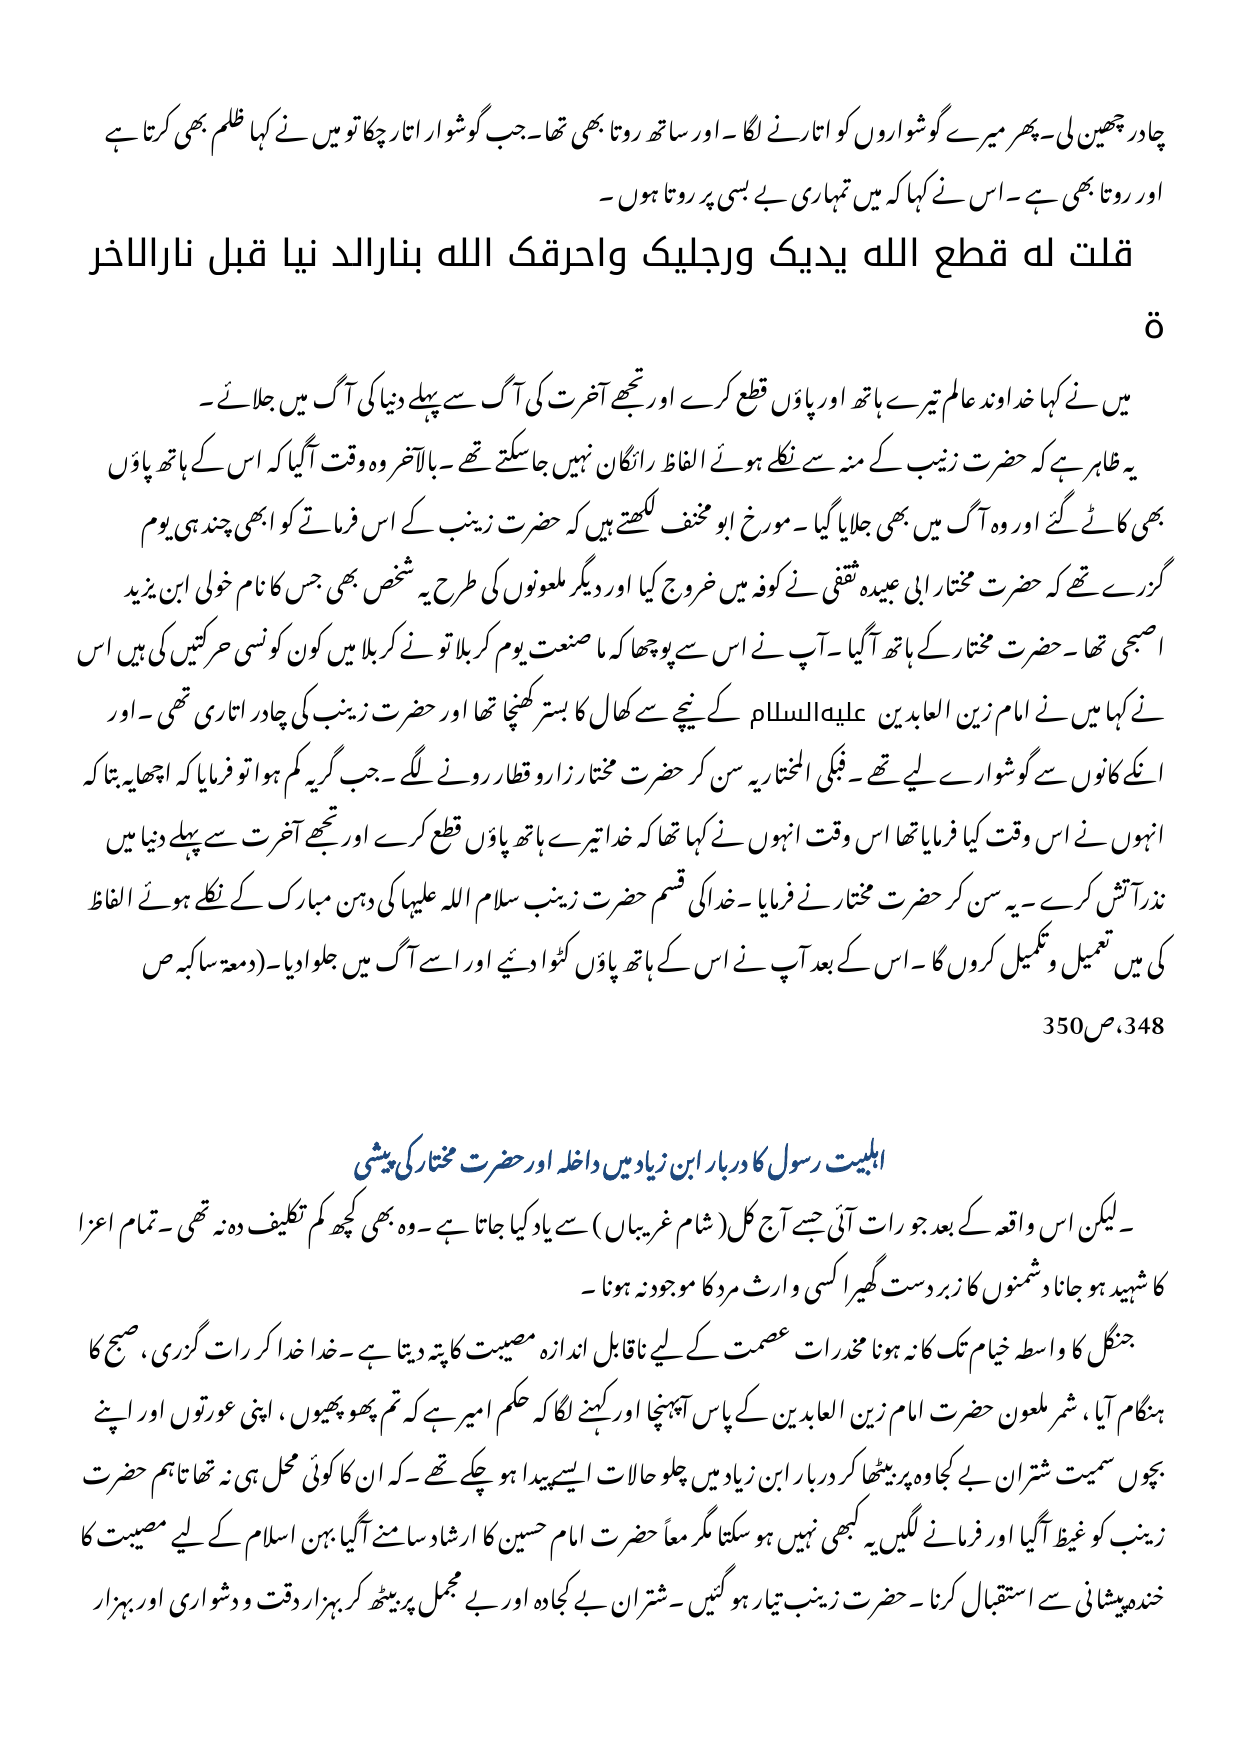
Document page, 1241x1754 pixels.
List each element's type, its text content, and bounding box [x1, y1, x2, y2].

text قلت له قطع الله یدیک ورجلیک واحرقک الله بنارالد نیا قبل نارالاخر ة [75, 219, 1165, 361]
text ۔لیکن اس واقعہ کے بعد جو رات آئی جسے آج کل( شام غریباں ) سے یاد کیا جاتا ہے ۔وہ بھی کچھ کم تکلیف دہ نہ تھی ۔تمام اعزا کا شہید ہو جانا دشمنوں کا زبر دست گھیرا کسی وارث مرد کا موجود نہ ہونا ۔ [75, 1186, 1165, 1311]
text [75, 94, 1165, 219]
text یہ ظاہر ہے کہ حضرت زنیب کے منہ سے نکلے ہوئے الفاظ رائگان نہیں جاسکتے تھے ۔بالآخر وہ وقت آگیا کہ اس کے ہاتھ پاؤں بھی کاٹے گئے اور وہ آگ میں بھی جلایا گیا ۔مورخ ابو مخنف لکھتے ہیں کہ حضرت زینب کے اس فرماتے کو ابھی چند ہی یوم گزرے تھے کہ حضرت مختار ابی عبیدہ ثقفی نے کوفہ میں خروج کیا اور دیگر ملعونوں کی طرح یہ شخص بھی جس کا نام خولی ابن یزید اصبحی تھا ۔حضرت مختار کے ہاتھ آ گیا ۔آپ نے اس سے پوچھا کہ ما صنعت یوم کربلا تو نے کربلا میں کون کونسی حرکتیں کی ہیں اس نے کہا میں نے امام زین العابدین عليه‌السلام کے نیچے سے کھال کا بستر کھنچا تھا اور حضرت زینب کی چادر اتاری تھی ۔اور انکے کانوں سے گوشوارے لیے تھے ۔فبکی المختار یہ سن کر حضرت مختار زارو قطار رونے لگے ۔جب گریہ کم ہوا تو فرمایا کہ اچھایہ بتا کہ انہوں نے اس وقت کیا فرمایاتھا اس وقت انہوں نے کہا تھا کہ خدا تیرے ہاتھ پاؤں قطع کرے اور تجھے آخرت سے پہلے دنیا میں نذرآتش کرے ۔ یہ سن کر حضرت مختار نے فرمایا ۔خداکی قسم حضرت زینب سلام اللہ علیہا کی دہن مبارک کے نکلے ہوئے الفاظ کی میں تعمیل وتکمیل کروں گا ۔اس کے بعد آپ نے اس کے ہاتھ پاؤں کٹوا دئیے اور اسے آگ میں جلوادیا۔(دمعۃ ساکبہ ص348،ص350 [75, 423, 1165, 1049]
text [75, 1311, 1165, 1624]
subtitle اہلبیت رسول کا دربار ابن زیاد میں داخلہ اورحضرت مختار کی پیشی [75, 1124, 1165, 1186]
text میں نے کہا خداوند عالم تیرے ہاتھ اور پاؤں قطع کرے اور تجھے آخرت کی آگ سے پہلے دنیا کی آگ میں جلائے ۔ [75, 361, 1165, 423]
